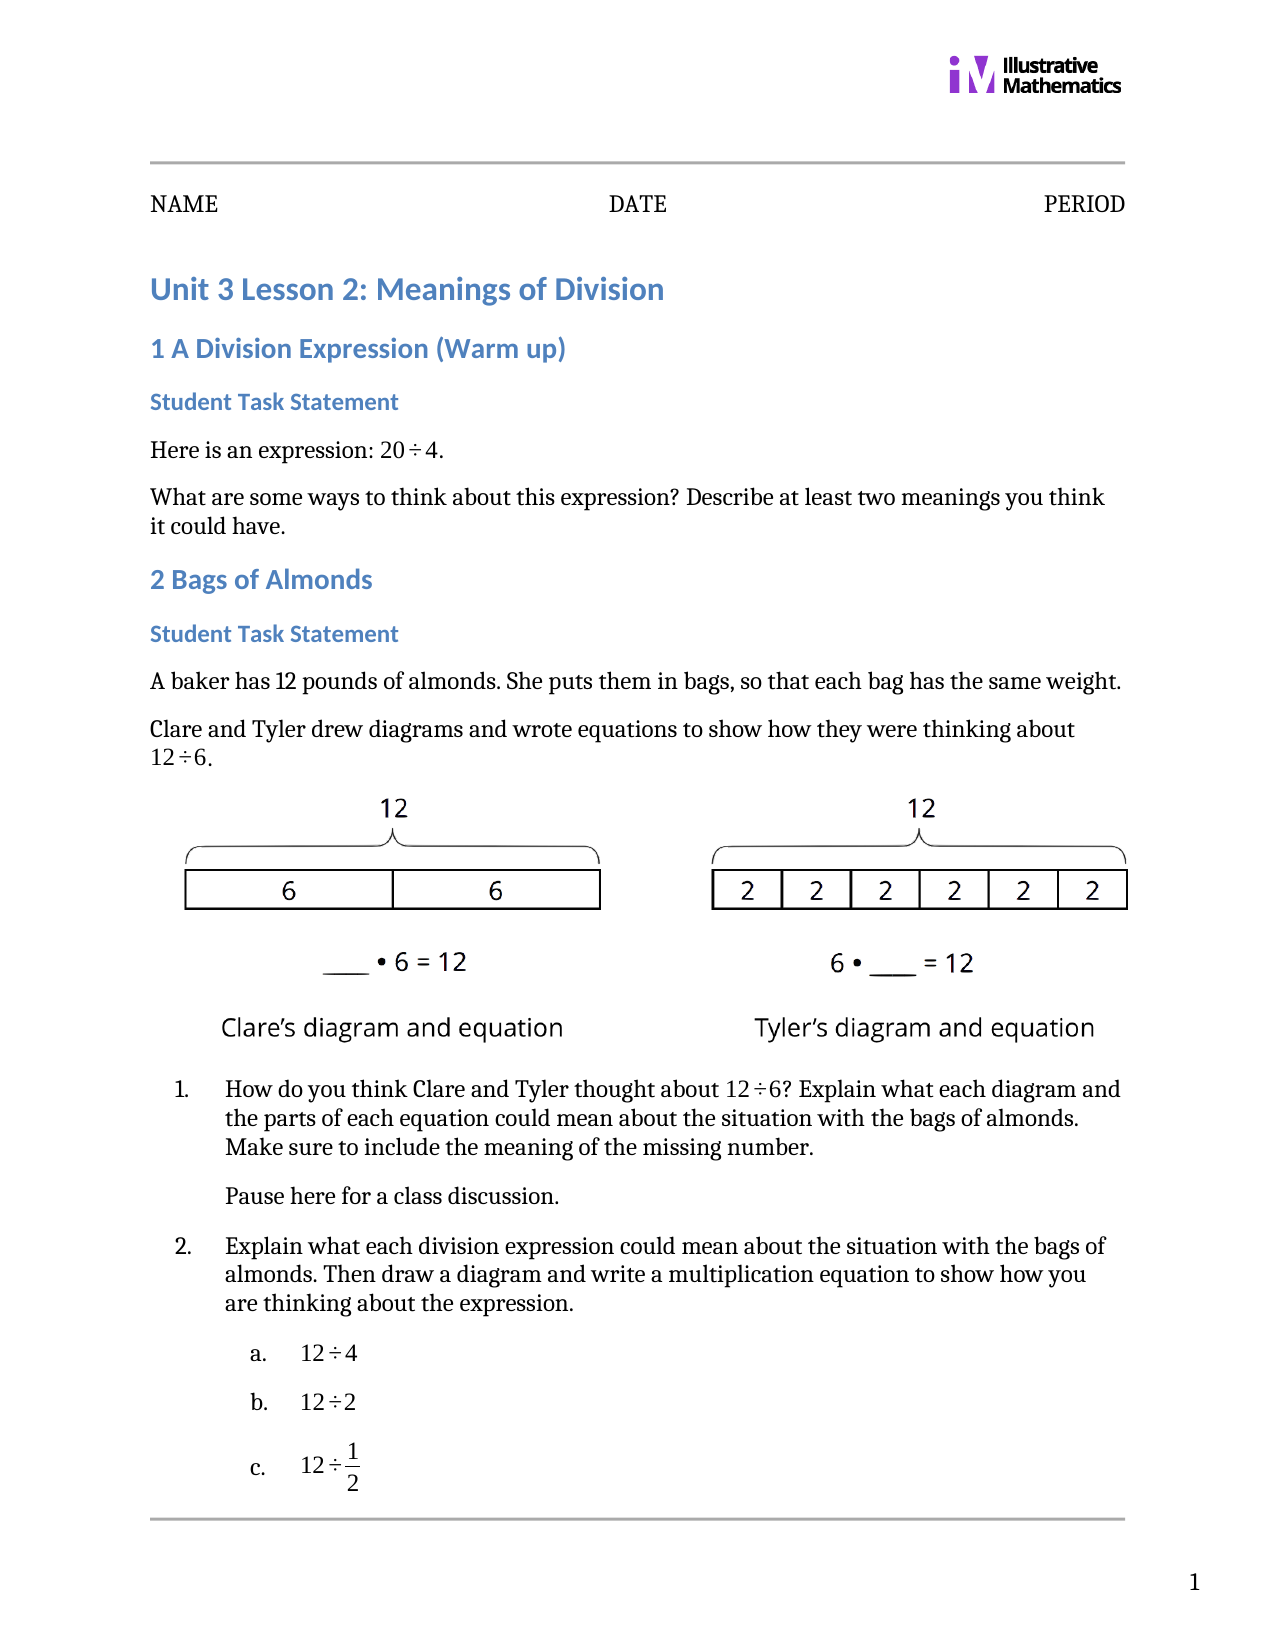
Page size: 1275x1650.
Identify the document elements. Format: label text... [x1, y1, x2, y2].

text A baker has 12 pounds of almonds. She puts them in bags, so that each bag has the same weight. [150, 667, 1125, 696]
subtitle 2 Bags of Almonds [150, 561, 1125, 597]
list Pause here for a class discussion. [175, 1182, 1125, 1211]
picture [168, 791, 1144, 1057]
text What are some ways to think about this expression? Describe at least two meanings you think it could have. [150, 483, 1125, 541]
text Clare and Tyler drew diagrams and wrote equations to show how they were thinking about . [150, 715, 1125, 772]
list How do you think Clare and Tyler thought about ? Explain what each diagram and the parts of each equation could mean about the situation with the bags of almonds. Make sure to include the meaning of the missing number. [175, 1075, 1125, 1161]
subtitle Student Task Statement [150, 618, 1125, 648]
text Here is an expression: . [150, 436, 1125, 464]
picture [949, 55, 1121, 93]
subtitle 1 A Division Expression (Warm up) [150, 330, 1125, 366]
subtitle Student Task Statement [150, 386, 1125, 417]
list Explain what each division expression could mean about the situation with the bags of almonds. Then draw a diagram and write a multiplication equation to show how you are thinking about the expression. [175, 1232, 1125, 1318]
subtitle Unit 3 Lesson 2: Meanings of Division [150, 268, 1125, 309]
